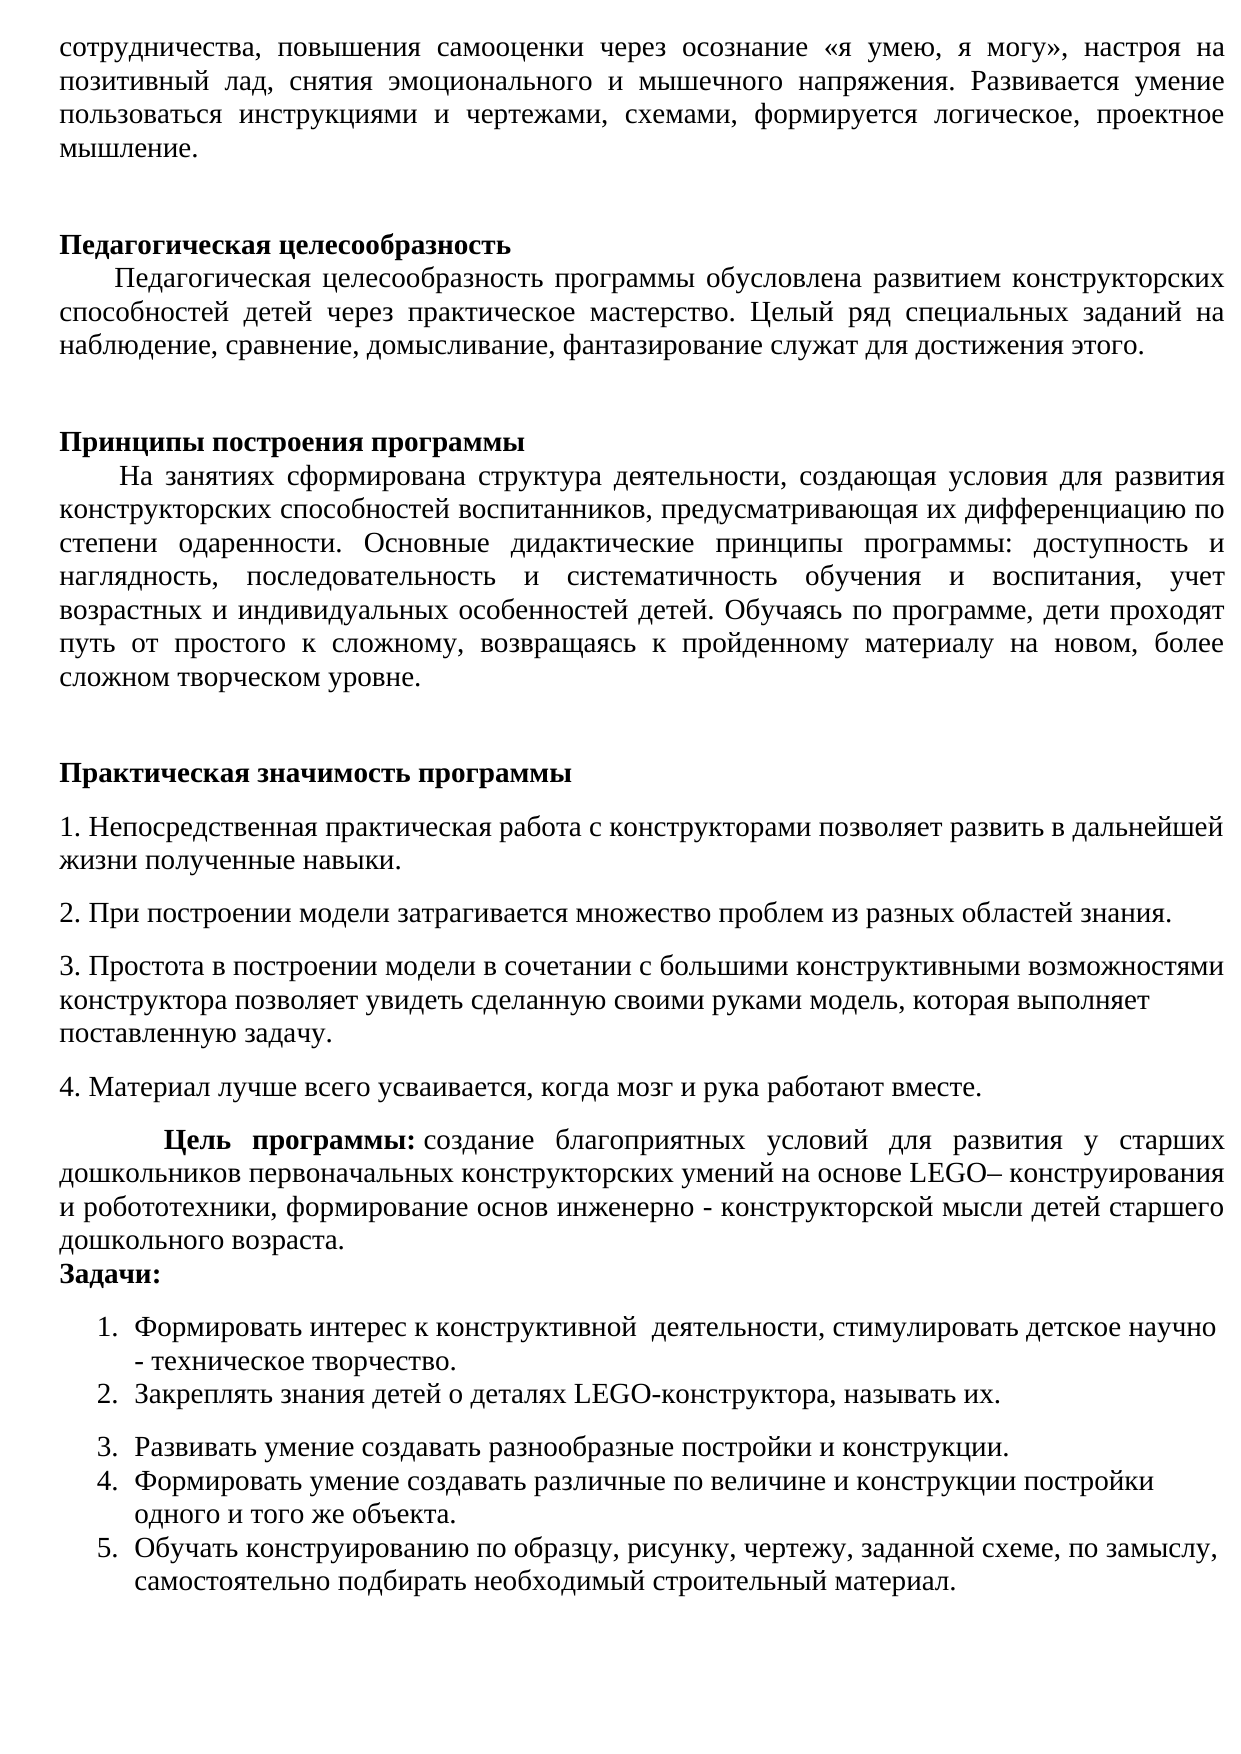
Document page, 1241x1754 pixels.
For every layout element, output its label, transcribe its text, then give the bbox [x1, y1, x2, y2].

text 2. При построении модели затрагивается множество проблем из разных областей знания. [59, 895, 1226, 929]
list Формировать умение создавать различные по величине и конструкции постройки одного и того же объекта. [97, 1463, 1226, 1530]
text Педагогическая целесообразность [59, 227, 1226, 260]
text 1. Непосредственная практическая работа с конструкторами позволяет развить в дальнейшей жизни полученные навыки. [59, 809, 1226, 876]
list Закреплять знания детей о деталях LEGO-конструктора, называть их. [97, 1376, 1226, 1410]
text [59, 29, 1226, 164]
text Педагогическая целесообразность программы обусловлена развитием конструкторских способностей детей через практическое мастерство. Целый ряд специальных заданий на наблюдение, сравнение, домысливание, фантазирование служат для достижения этого. [59, 260, 1226, 361]
list Развивать умение создавать разнообразные постройки и конструкции. [97, 1429, 1226, 1463]
text 4. Материал лучше всего усваивается, когда мозг и рука работают вместе. [59, 1069, 1226, 1102]
text Цель программы: создание благоприятных условий для развития у старших дошкольников первоначальных конструкторских умений на основе LEGO– конструирования и робототехники, формирование основ инженерно - конструкторской мысли детей старшего дошкольного возраста. [59, 1122, 1226, 1256]
list Обучать конструированию по образцу, рисунку, чертежу, заданной схеме, по замыслу, [97, 1530, 1226, 1563]
text самостоятельно подбирать необходимый строительный материал. [134, 1563, 1226, 1597]
text 3. Простота в построении модели в сочетании с большими конструктивными возможностями конструктора позволяет увидеть сделанную своими руками модель, которая выполняет поставленную задачу. [59, 948, 1226, 1049]
text Практическая значимость программы [59, 756, 1226, 789]
text Задачи: [59, 1256, 1226, 1289]
text На занятиях сформирована структура деятельности, создающая условия для развития конструкторских способностей воспитанников, предусматривающая их дифференциацию по степени одаренности. Основные дидактические принципы программы: доступность и наглядность, последовательность и систематичность обучения и воспитания, учет возрастных и индивидуальных особенностей детей. Обучаясь по программе, дети проходят путь от простого к сложному, возвращаясь к пройденному материалу на новом, более сложном творческом уровне. [59, 458, 1226, 692]
list Формировать интерес к конструктивной деятельности, стимулировать детское научно - техническое творчество. [97, 1309, 1226, 1376]
text Принципы построения программы [59, 424, 1226, 458]
